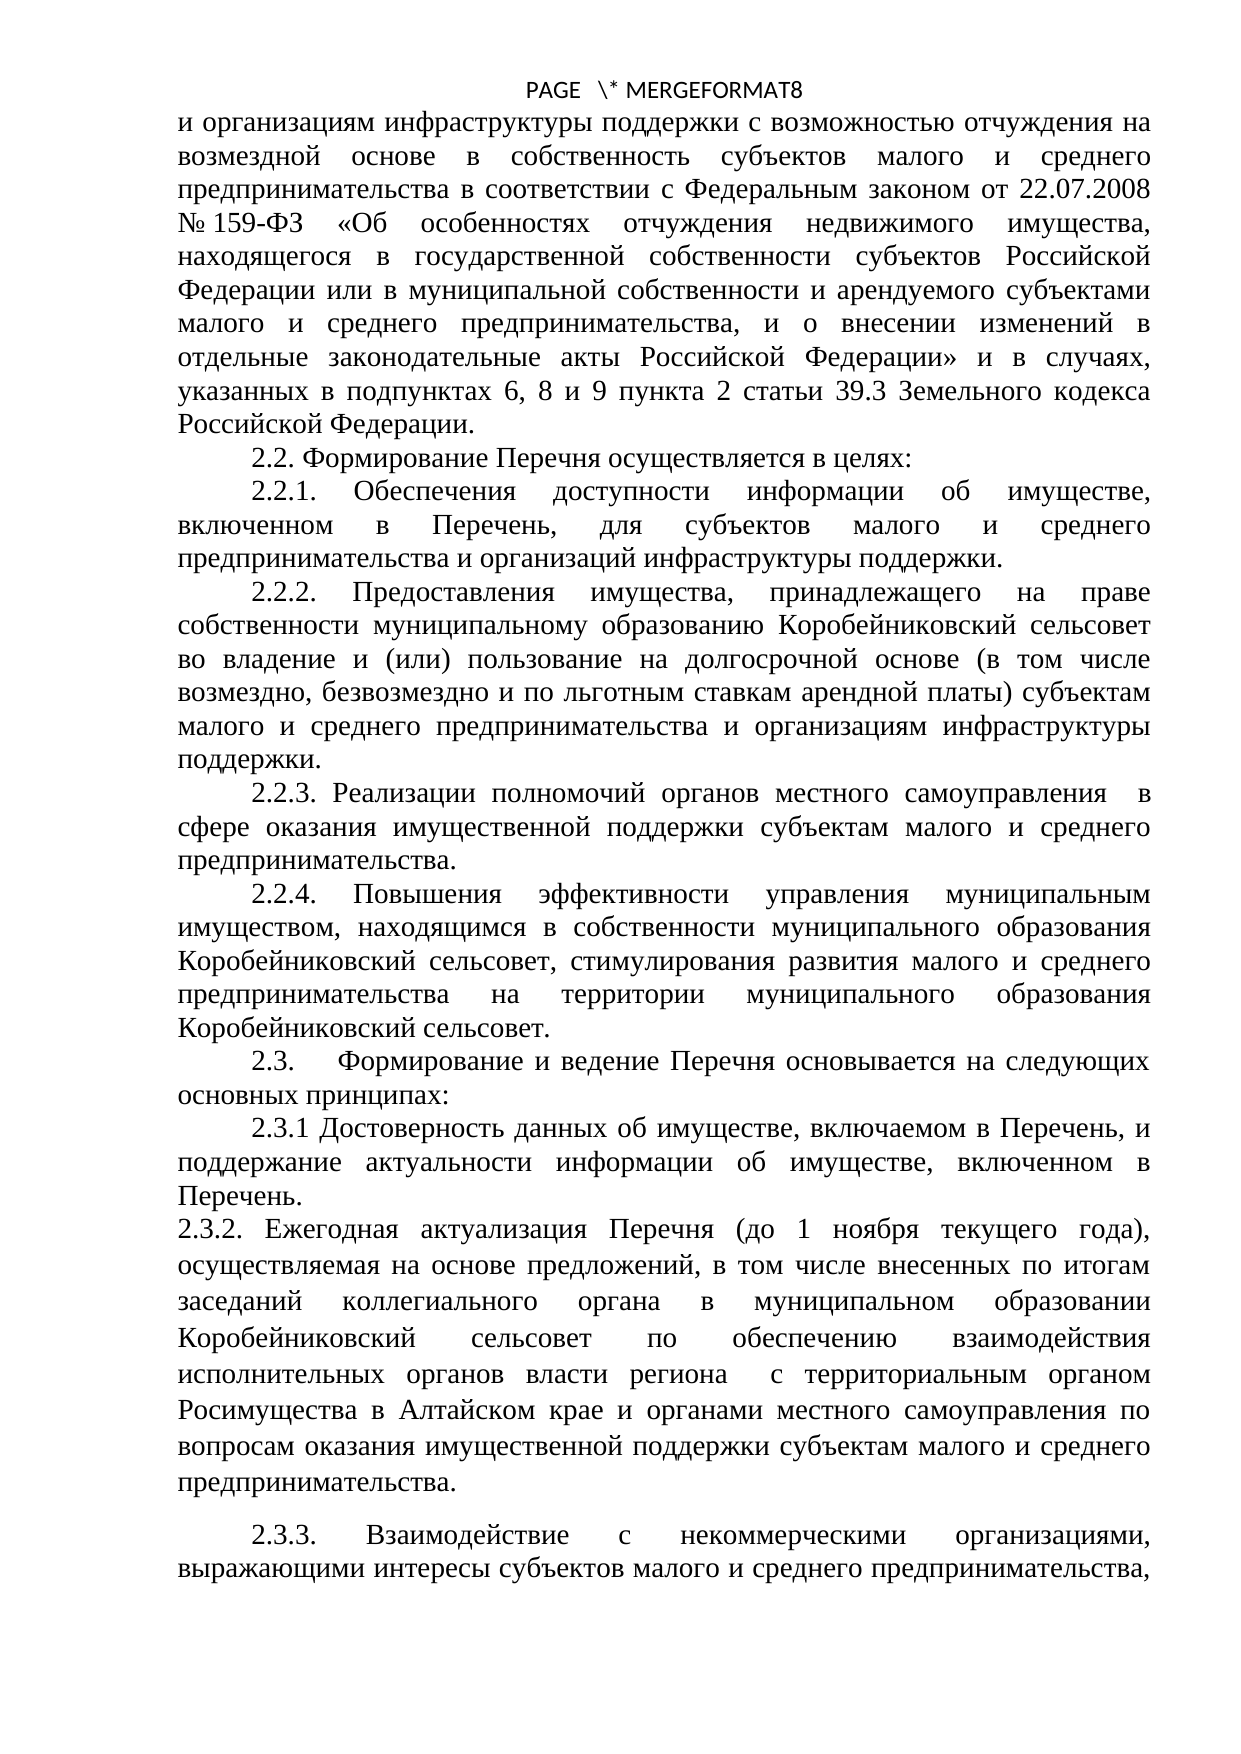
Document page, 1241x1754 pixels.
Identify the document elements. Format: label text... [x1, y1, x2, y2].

text 2.2.1. Обеспечения доступности информации об имуществе, включенном в Перечень, для субъектов малого и среднего предпринимательства и организаций инфраструктуры поддержки. [177, 473, 1152, 574]
text 2.2.2. Предоставления имущества, принадлежащего на праве собственности муниципальному образованию Коробейниковский сельсовет во владение и (или) пользование на долгосрочной основе (в том числе возмездно, безвозмездно и по льготным ставкам арендной платы) субъектам малого и среднего предпринимательства и организациям инфраструктуры поддержки. [177, 574, 1152, 775]
text 2.2.4. Повышения эффективности управления муниципальным имуществом, находящимся в собственности муниципального образования Коробейниковский сельсовет, стимулирования развития малого и среднего предпринимательства на территории муниципального образования Коробейниковский сельсовет. [177, 876, 1152, 1043]
text 2.2. Формирование Перечня осуществляется в целях: [177, 440, 1152, 473]
text 2.2.3. Реализации полномочий органов местного самоуправления в сфере оказания имущественной поддержки субъектам малого и среднего предпринимательства. [177, 775, 1152, 876]
text 2.3. Формирование и ведение Перечня основывается на следующих основных принципах: [177, 1043, 1152, 1111]
text 2.3.2. Ежегодная актуализация Перечня (до 1 ноября текущего года), осуществляемая на основе предложений, в том числе внесенных по итогам заседаний коллегиального органа в муниципальном образовании Коробейниковский сельсовет по обеспечению взаимодействия исполнительных органов власти региона с территориальным органом Росимущества в Алтайском крае и органами местного самоуправления по вопросам оказания имущественной поддержки субъектам малого и среднего предпринимательства. [177, 1211, 1152, 1498]
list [177, 104, 1152, 440]
text 2.3.1 Достоверность данных об имуществе, включаемом в Перечень, и поддержание актуальности информации об имуществе, включенном в Перечень. [177, 1111, 1152, 1211]
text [177, 1517, 1152, 1584]
